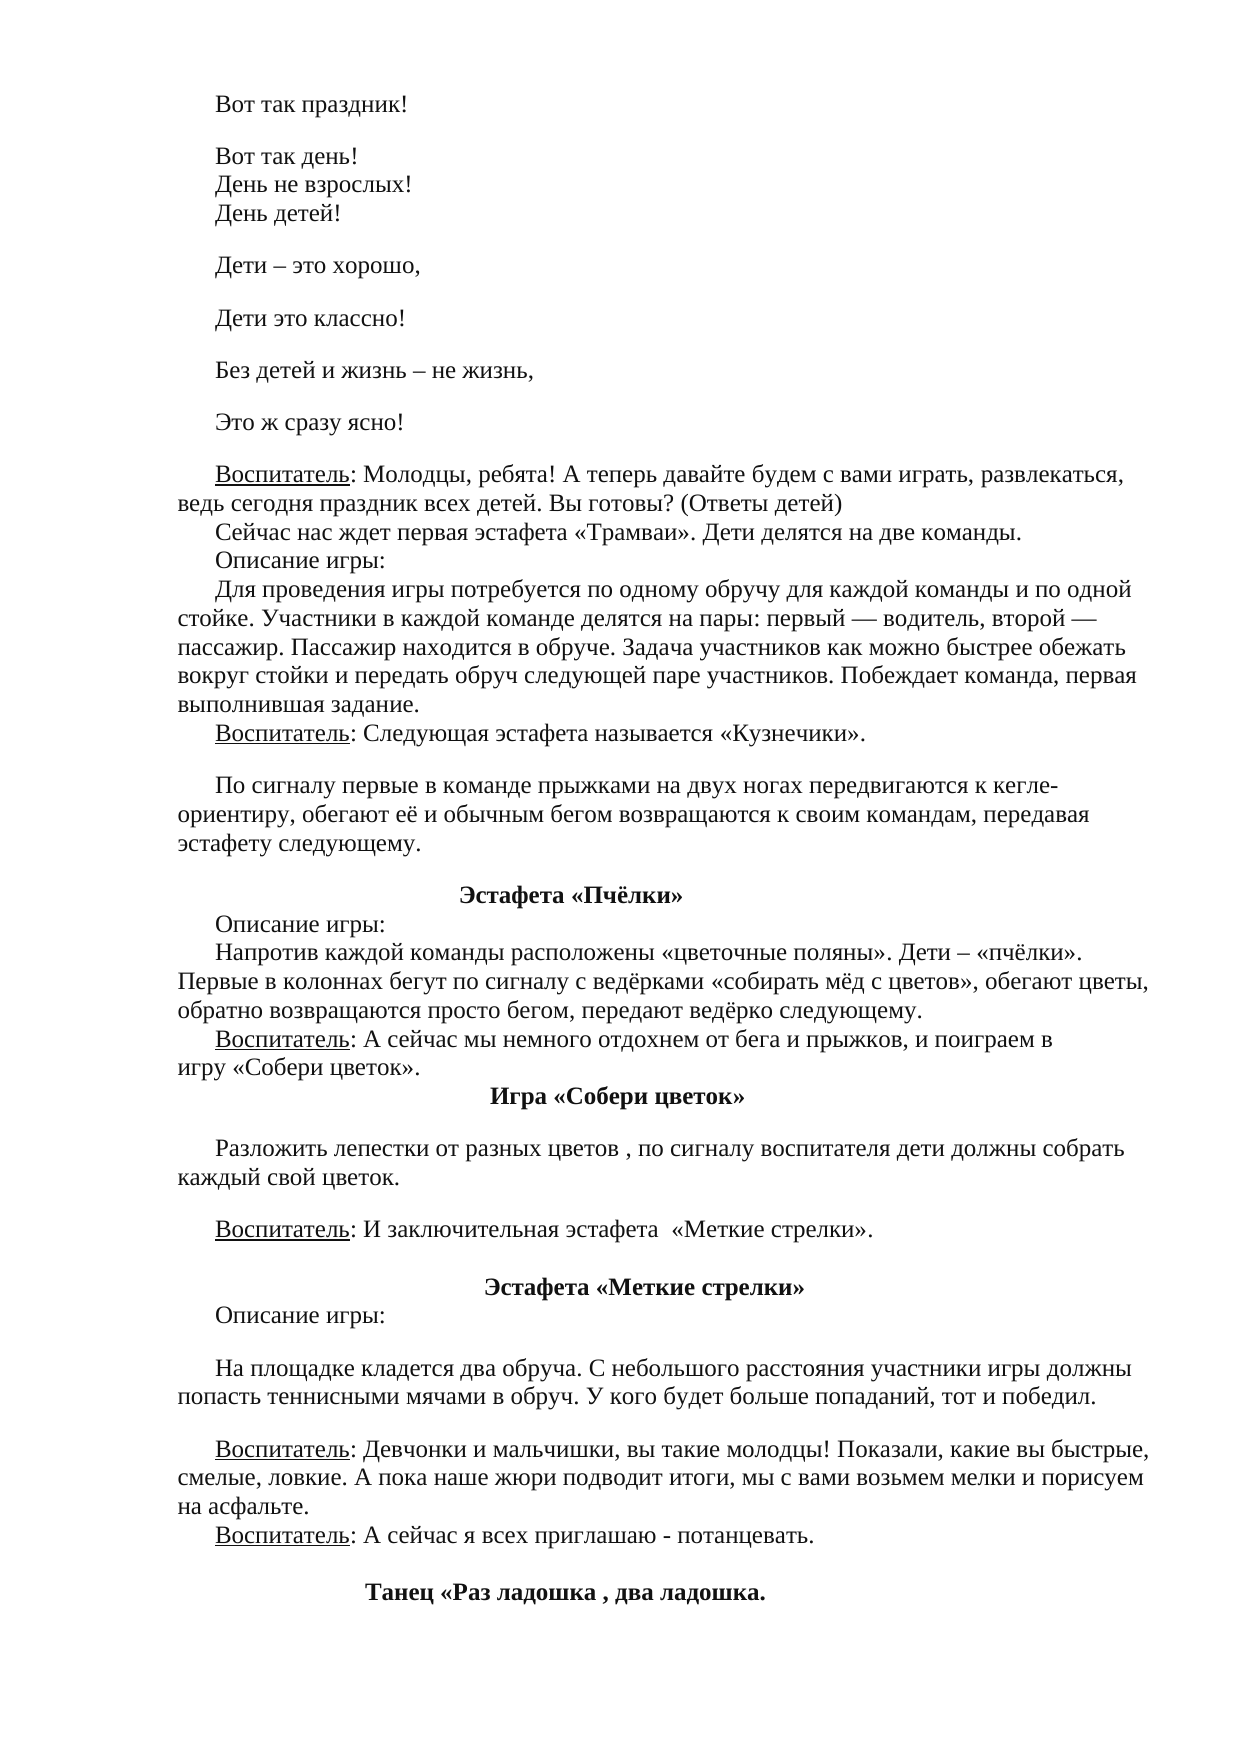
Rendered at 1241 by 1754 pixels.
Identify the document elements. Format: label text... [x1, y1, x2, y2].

text Эстафета «Пчёлки» [177, 880, 1152, 909]
text День детей! [177, 198, 1152, 227]
text Воспитатель: Молодцы, ребята! А теперь давайте будем с вами играть, развлекаться, ведь сегодня праздник всех детей. Вы готовы? (Ответы детей) [177, 459, 1152, 517]
text Воспитатель: Девчонки и мальчишки, вы такие молодцы! Показали, какие вы быстрые, смелые, ловкие. А пока наше жюри подводит итоги, мы с вами возьмем мелки и порисуем на асфальте. [177, 1434, 1152, 1520]
text Описание игры: [177, 1301, 1152, 1329]
text Игра «Собери цветок» [177, 1081, 1152, 1110]
text Воспитатель: Следующая эстафета называется «Кузнечики». [177, 718, 1152, 747]
text Описание игры: [177, 909, 1152, 937]
text Дети это классно! [177, 303, 1152, 331]
text По сигналу первые в команде прыжками на двух ногах передвигаются к кегле-ориентиру, обегают её и обычным бегом возвращаются к своим командам, передавая эстафету следующему. [177, 770, 1152, 856]
text Дети – это хорошо, [177, 251, 1152, 279]
text Описание игры: [177, 546, 1152, 574]
text Для проведения игры потребуется по одному обручу для каждой команды и по одной стойке. Участники в каждой команде делятся на пары: первый — водитель, второй — пассажир. Пассажир находится в обруче. Задача участников как можно быстрее обежать вокруг стойки и передать обруч следующей паре участников. Побеждает команда, первая выполнившая задание. [177, 574, 1152, 718]
text На площадке кладется два обруча. С небольшого расстояния участники игры должны попасть теннисными мячами в обруч. У кого будет больше попаданий, тот и победил. [177, 1353, 1152, 1410]
text Вот так день! [177, 141, 1152, 169]
text Воспитатель: А сейчас мы немного отдохнем от бега и прыжков, и поиграем в игру «Собери цветок». [177, 1024, 1152, 1081]
text Воспитатель: И заключительная эстафета «Меткие стрелки». [177, 1214, 1152, 1243]
text Без детей и жизнь – не жизнь, [177, 355, 1152, 384]
text День не взрослых! [177, 169, 1152, 198]
text Напротив каждой команды расположены «цветочные поляны». Дети – «пчёлки». Первые в колоннах бегут по сигналу с ведёрками «собирать мёд с цветов», обегают цветы, обратно возвращаются просто бегом, передают ведёрко следующему. [177, 937, 1152, 1024]
text Воспитатель: А сейчас я всех приглашаю - потанцевать. [177, 1520, 1152, 1549]
text Эстафета «Меткие стрелки» [177, 1272, 1152, 1301]
text Танец «Раз ладошка , два ладошка. [177, 1577, 1152, 1606]
text Сейчас нас ждет первая эстафета «Трамваи». Дети делятся на две команды. [177, 517, 1152, 546]
text Вот так праздник! [177, 89, 1152, 117]
text Это ж сразу ясно! [177, 407, 1152, 436]
text Разложить лепестки от разных цветов , по сигналу воспитателя дети должны собрать каждый свой цветок. [177, 1133, 1152, 1191]
